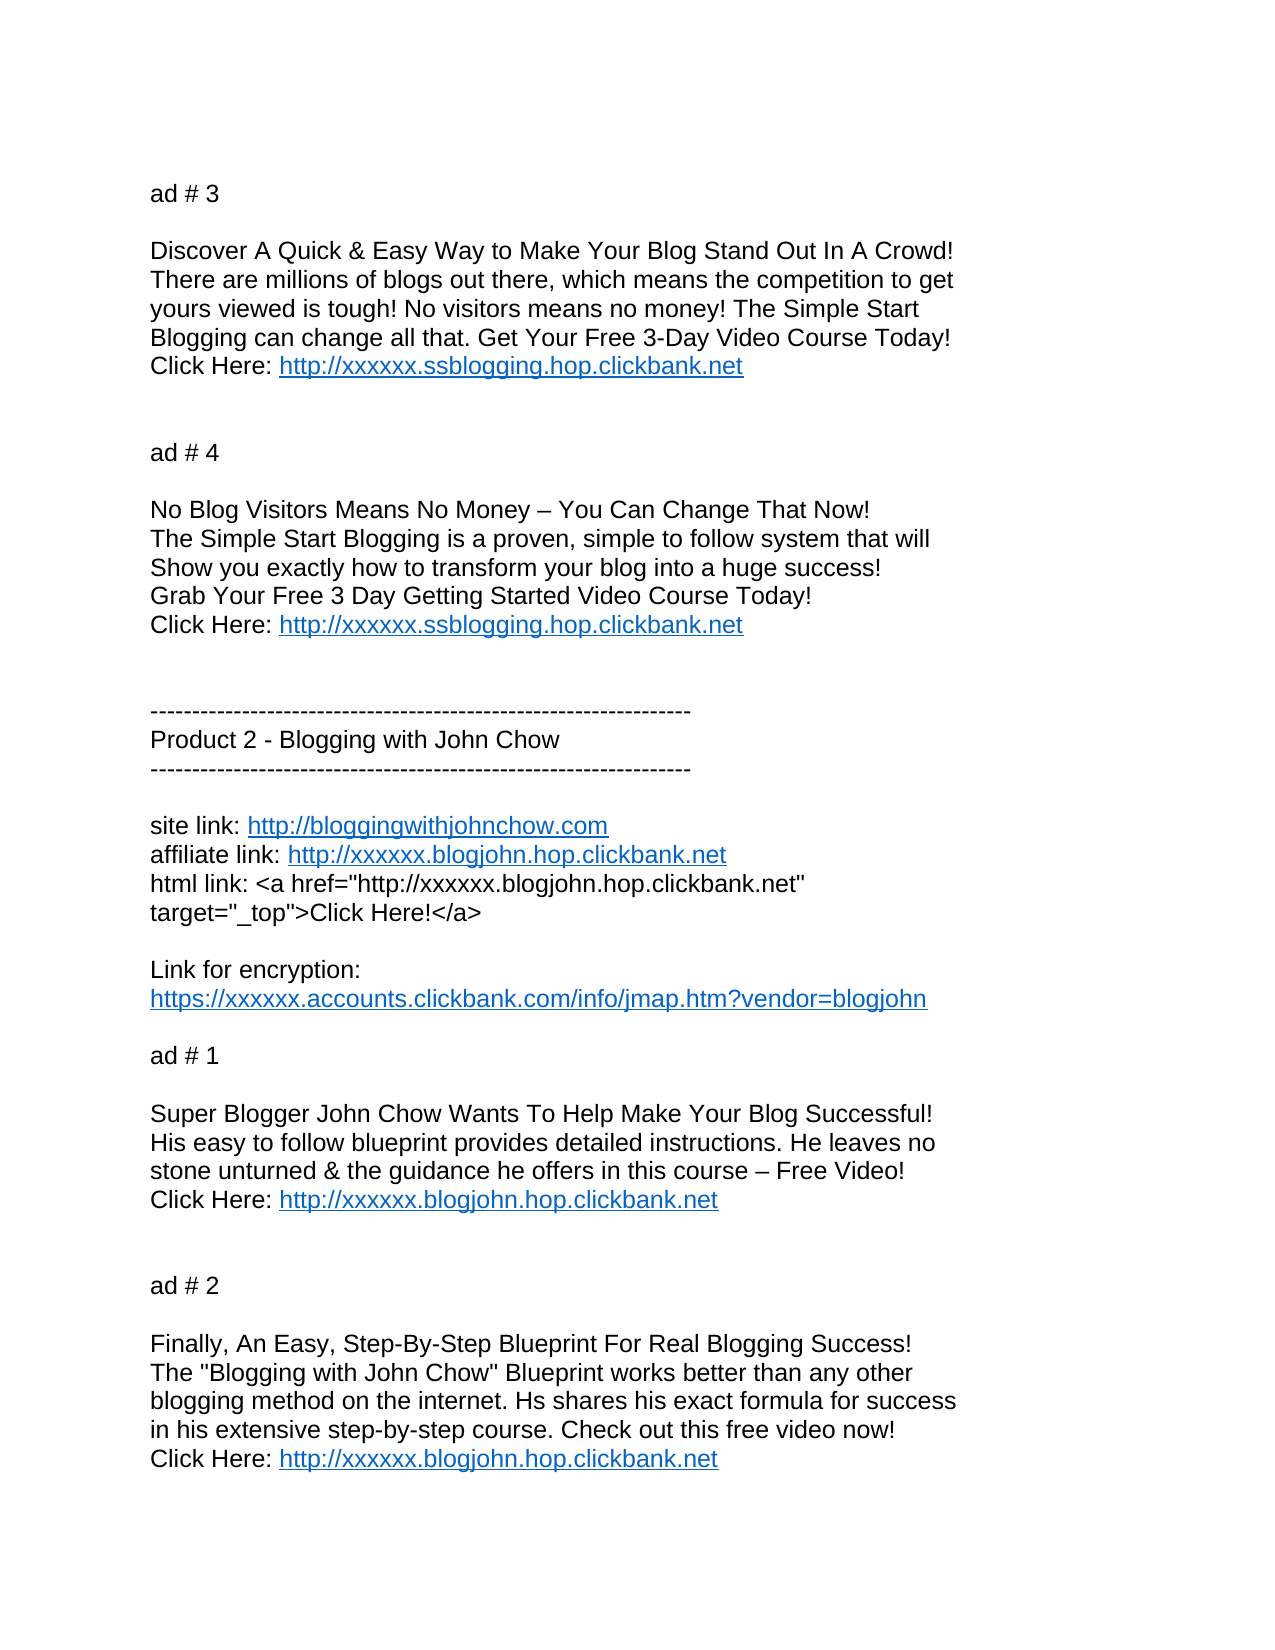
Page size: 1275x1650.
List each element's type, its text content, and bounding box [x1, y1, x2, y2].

text ad # 2 [150, 1271, 1125, 1300]
text There are millions of blogs out there, which means the competition to get [150, 265, 1125, 294]
text ad # 3 [150, 179, 1125, 207]
text His easy to follow blueprint provides detailed instructions. He leaves no stone unturned & the guidance he offers in this course – Free Video! [150, 1127, 1125, 1185]
text Link for encryption: [150, 955, 1125, 984]
text Click Here: http://xxxxxx.ssblogging.hop.clickbank.net [150, 610, 1125, 639]
text Super Blogger John Chow Wants To Help Make Your Blog Successful! [150, 1099, 1125, 1127]
text site link: http://bloggingwithjohnchow.com [150, 811, 1125, 840]
text Product 2 - Blogging with John Chow [150, 725, 1125, 754]
text No Blog Visitors Means No Money – You Can Change That Now! The Simple Start Blogging is a proven, simple to follow system that will [150, 495, 1125, 552]
text The "Blogging with John Chow" Blueprint works better than any other [150, 1357, 1125, 1386]
text ad # 1 [150, 1041, 1125, 1070]
text affiliate link: http://xxxxxx.blogjohn.hop.clickbank.net [150, 840, 1125, 869]
text Blogging can change all that. Get Your Free 3-Day Video Course Today! [150, 322, 1125, 351]
text Click Here: http://xxxxxx.ssblogging.hop.clickbank.net [150, 351, 1125, 380]
text Click Here: http://xxxxxx.blogjohn.hop.clickbank.net [150, 1185, 1125, 1214]
text in his extensive step-by-step course. Check out this free video now! [150, 1415, 1125, 1444]
text target="_top">Click Here!</a> [150, 897, 1125, 926]
text yours viewed is tough! No visitors means no money! The Simple Start [150, 294, 1125, 322]
text Finally, An Easy, Step-By-Step Blueprint For Real Blogging Success! [150, 1329, 1125, 1357]
text Discover A Quick & Easy Way to Make Your Blog Stand Out In A Crowd! [150, 236, 1125, 265]
text blogging method on the internet. Hs shares his exact formula for success [150, 1386, 1125, 1415]
text https://xxxxxx.accounts.clickbank.com/info/jmap.htm?vendor=blogjohn [150, 984, 1125, 1012]
text html link: <a href="http://xxxxxx.blogjohn.hop.clickbank.net" [150, 869, 1125, 897]
text Show you exactly how to transform your blog into a huge success! Grab Your Free 3 Day Getting Started Video Course Today! [150, 552, 1125, 610]
text ----------------------------------------------------------------- [150, 754, 1125, 782]
text ----------------------------------------------------------------- [150, 696, 1125, 725]
text ad # 4 [150, 437, 1125, 466]
text Click Here: http://xxxxxx.blogjohn.hop.clickbank.net [150, 1444, 1125, 1472]
